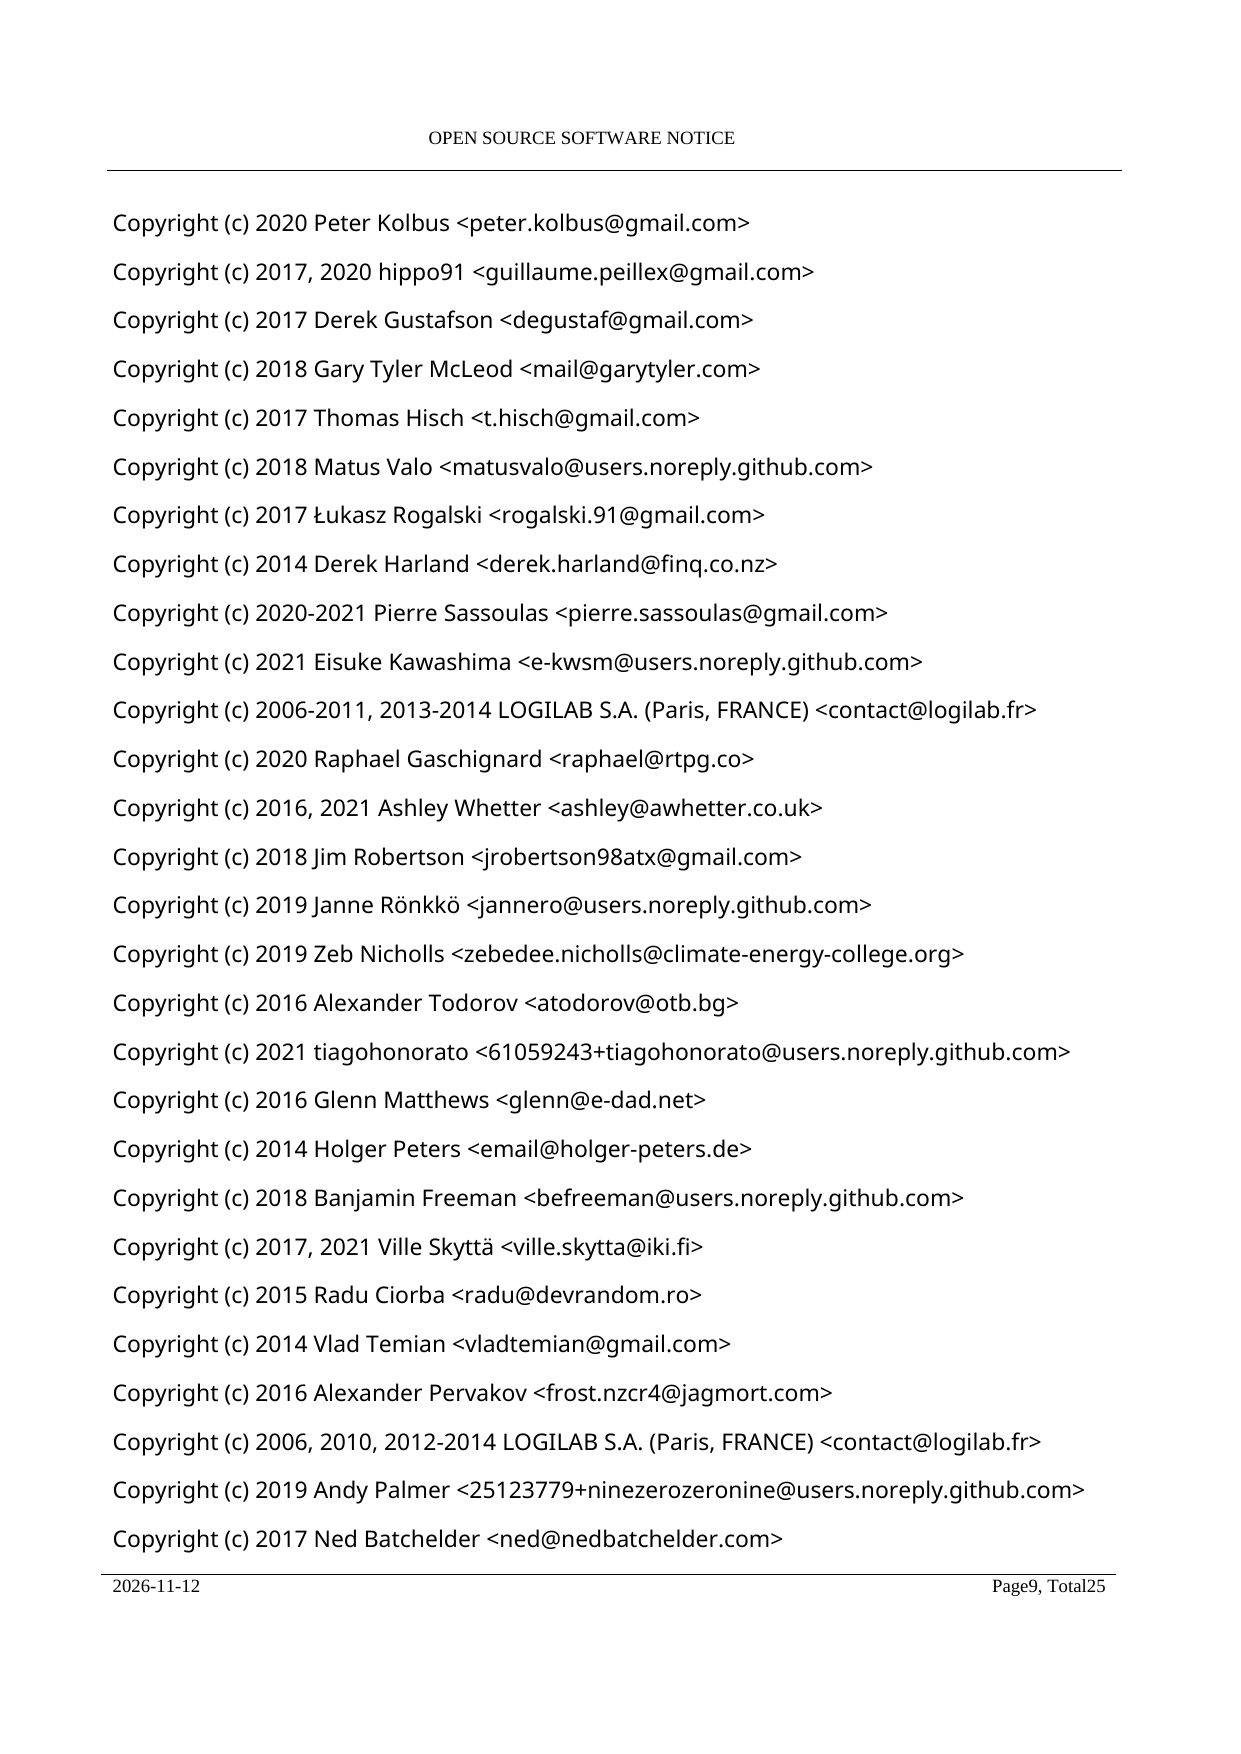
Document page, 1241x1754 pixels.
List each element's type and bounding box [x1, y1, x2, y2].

text [112, 206, 1128, 1555]
